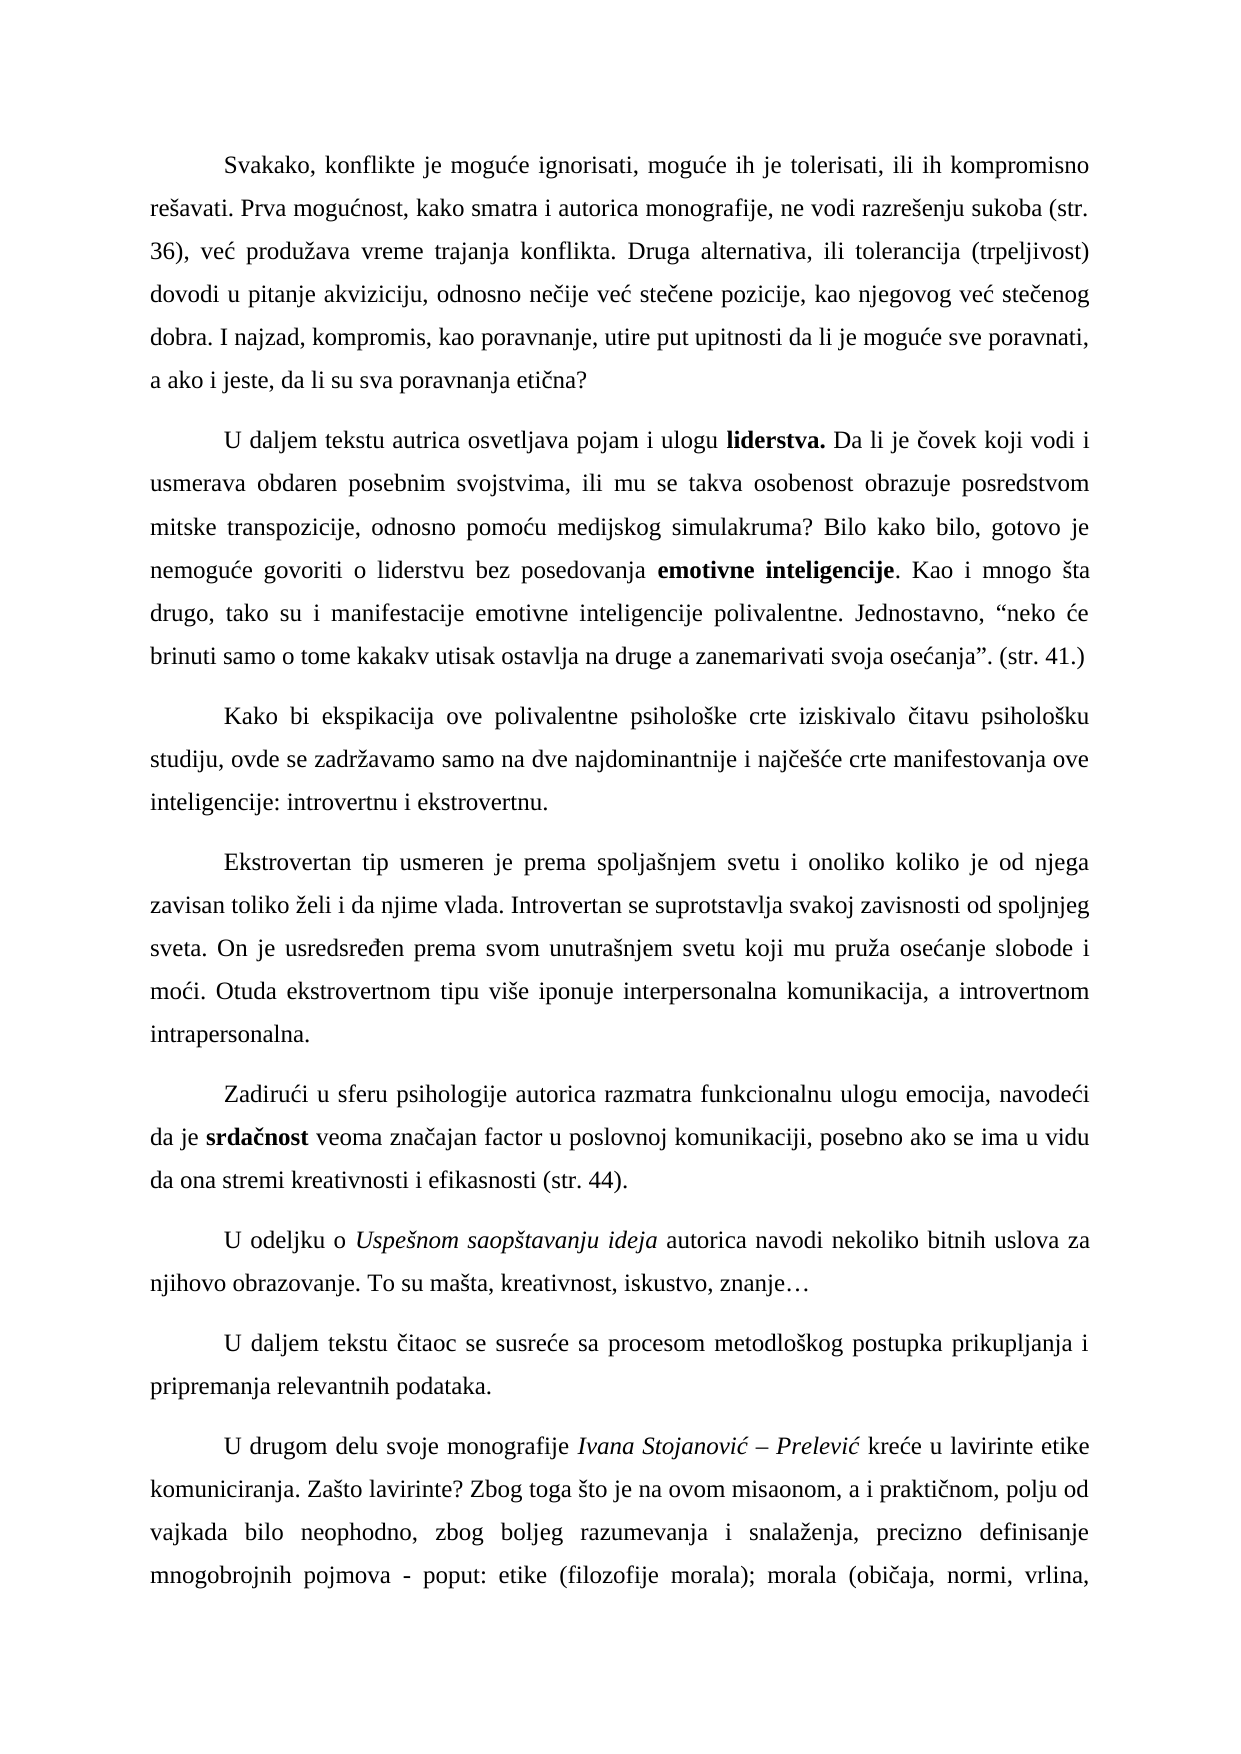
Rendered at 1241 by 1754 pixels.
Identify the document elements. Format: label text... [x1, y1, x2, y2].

text Kako bi ekspikacija ove polivalentne psihološke crte iziskivalo čitavu psihološku studiju, ovde se zadržavamo samo na dve najdominantnije i najčešće crte manifestovanja ove inteligencije: introvertnu i ekstrovertnu. [150, 701, 1090, 816]
text U odeljku o Uspešnom saopštavanju ideja autorica navodi nekoliko bitnih uslova za njihovo obrazovanje. To su mašta, kreativnost, iskustvo, znanje… [150, 1225, 1090, 1297]
text Ekstrovertan tip usmeren je prema spoljašnjem svetu i onoliko koliko je od njega zavisan toliko želi i da njime vlada. Introvertan se suprotstavlja svakoj zavisnosti od spoljnjeg sveta. On je usredsređen prema svom unutrašnjem svetu koji mu pruža osećanje slobode i moći. Otuda ekstrovertnom tipu više iponuje interpersonalna komunikacija, a introvertnom intrapersonalna. [150, 847, 1090, 1048]
text U daljem tekstu autrica osvetljava pojam i ulogu liderstva. Da li je čovek koji vodi i usmerava obdaren posebnim svojstvima, ili mu se takva osobenost obrazuje posredstvom mitske transpozicije, odnosno pomoću medijskog simulakruma? Bilo kako bilo, gotovo je nemoguće govoriti o liderstvu bez posedovanja emotivne inteligencije. Kao i mnogo šta drugo, tako su i manifestacije emotivne inteligencije polivalentne. Jednostavno, “neko će brinuti samo o tome kakakv utisak ostavlja na druge a zanemarivati svoja osećanja”. (str. 41.) [150, 425, 1090, 670]
text Zadirući u sferu psihologije autorica razmatra funkcionalnu ulogu emocija, navodeći da je srdačnost veoma značajan factor u poslovnoj komunikaciji, posebno ako se ima u vidu da ona stremi kreativnosti i efikasnosti (str. 44). [150, 1079, 1090, 1194]
text Svakako, konflikte je moguće ignorisati, moguće ih je tolerisati, ili ih kompromisno rešavati. Prva mogućnost, kako smatra i autorica monografije, ne vodi razrešenju sukoba (str. 36), već produžava vreme trajanja konflikta. Druga alternativa, ili tolerancija (trpeljivost) dovodi u pitanje akviziciju, odnosno nečije već stečene pozicije, kao njegovog već stečenog dobra. I najzad, kompromis, kao poravnanje, utire put upitnosti da li je moguće sve poravnati, a ako i jeste, da li su sva poravnanja etična? [150, 150, 1090, 394]
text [150, 1431, 1090, 1589]
text U daljem tekstu čitaoc se susreće sa procesom metodloškog postupka prikupljanja i pripremanja relevantnih podataka. [150, 1328, 1090, 1400]
